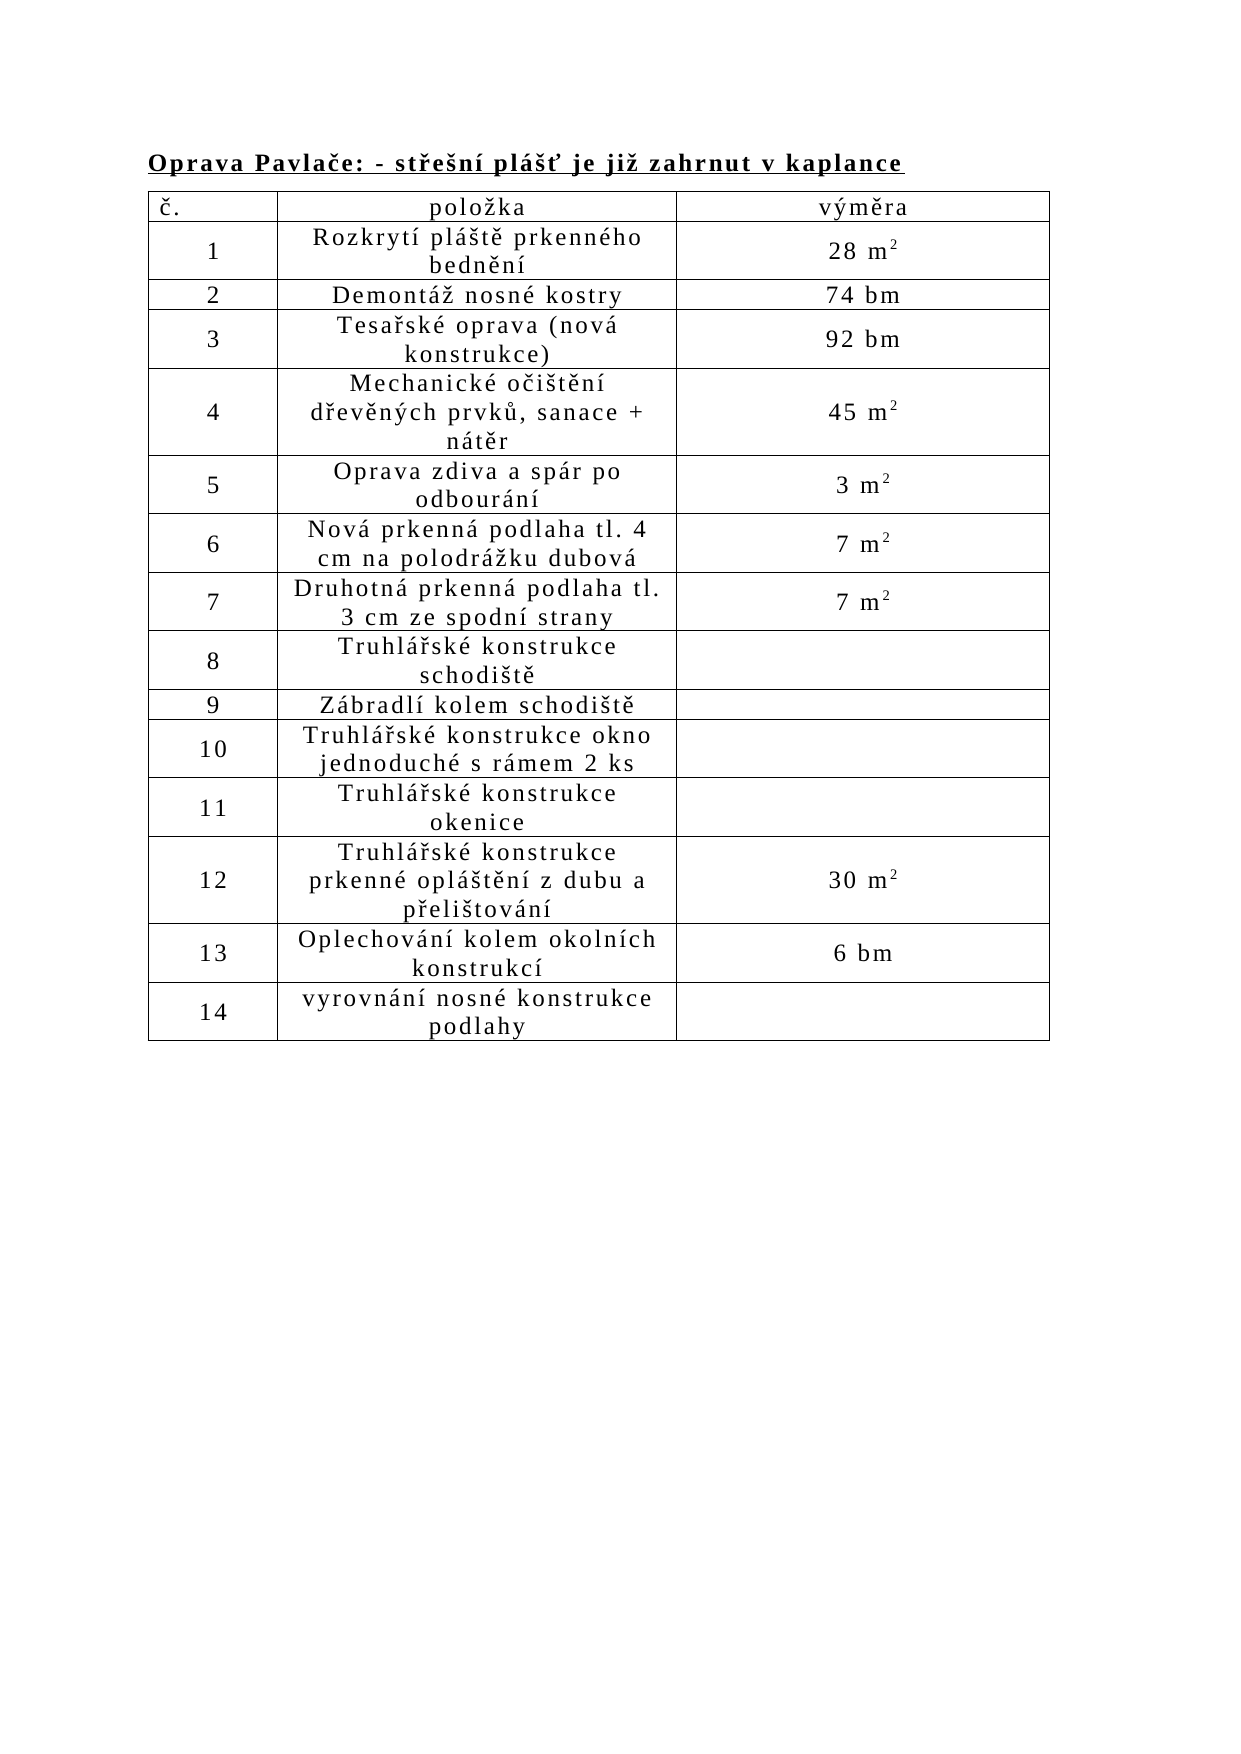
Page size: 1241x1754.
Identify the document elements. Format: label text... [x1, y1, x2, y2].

table_cell Truhlářské konstrukce okenice [278, 778, 676, 836]
table_cell 12 [149, 837, 277, 923]
table_header výměra [677, 192, 1049, 221]
text Oprava Pavlače: - střešní plášť je již zahrnut v kaplance [148, 148, 1093, 176]
table_cell 74 bm [677, 280, 1049, 309]
table_header č. [149, 192, 277, 221]
table_cell 6 bm [677, 924, 1049, 982]
table_cell [677, 983, 1049, 1040]
table_cell 1 [149, 222, 277, 279]
table_cell [677, 778, 1049, 836]
table_cell 13 [149, 924, 277, 982]
table_cell Tesařské oprava (nová konstrukce) [278, 310, 676, 367]
table_cell 45 m2 [677, 369, 1049, 455]
table_cell 6 [149, 514, 277, 572]
table_cell 9 [149, 690, 277, 719]
table_cell 14 [149, 983, 277, 1040]
table_cell Druhotná prkenná podlaha tl. 3 cm ze spodní strany [278, 573, 676, 630]
table_cell [677, 631, 1049, 689]
table_cell 7 [149, 573, 277, 630]
table_cell 8 [149, 631, 277, 689]
table_cell 7 m2 [677, 514, 1049, 572]
table_cell [677, 720, 1049, 777]
table_cell 11 [149, 778, 277, 836]
table_cell Oprava zdiva a spár po odbourání [278, 456, 676, 513]
table_cell Truhlářské konstrukce prkenné opláštění z dubu a přelištování [278, 837, 676, 923]
table_cell Truhlářské konstrukce okno jednoduché s rámem 2 ks [278, 720, 676, 777]
table_cell 2 [149, 280, 277, 309]
table_cell vyrovnání nosné konstrukce podlahy [278, 983, 676, 1040]
table_cell 30 m2 [677, 837, 1049, 923]
table_cell Truhlářské konstrukce schodiště [278, 631, 676, 689]
table_cell 92 bm [677, 310, 1049, 367]
table_cell Zábradlí kolem schodiště [278, 690, 676, 719]
table_cell 3 [149, 310, 277, 367]
table_cell Mechanické očištění dřevěných prvků, sanace + nátěr [278, 369, 676, 455]
table_cell 3 m2 [677, 456, 1049, 513]
table_cell 7 m2 [677, 573, 1049, 630]
table_cell Rozkrytí pláště prkenného bednění [278, 222, 676, 279]
table_cell Demontáž nosné kostry [278, 280, 676, 309]
table_cell 10 [149, 720, 277, 777]
table_cell 4 [149, 369, 277, 455]
table_header položka [278, 192, 676, 221]
table_cell 28 m2 [677, 222, 1049, 279]
table_cell Oplechování kolem okolních konstrukcí [278, 924, 676, 982]
table_cell [677, 690, 1049, 719]
table_cell 5 [149, 456, 277, 513]
table_cell Nová prkenná podlaha tl. 4 cm na polodrážku dubová [278, 514, 676, 572]
